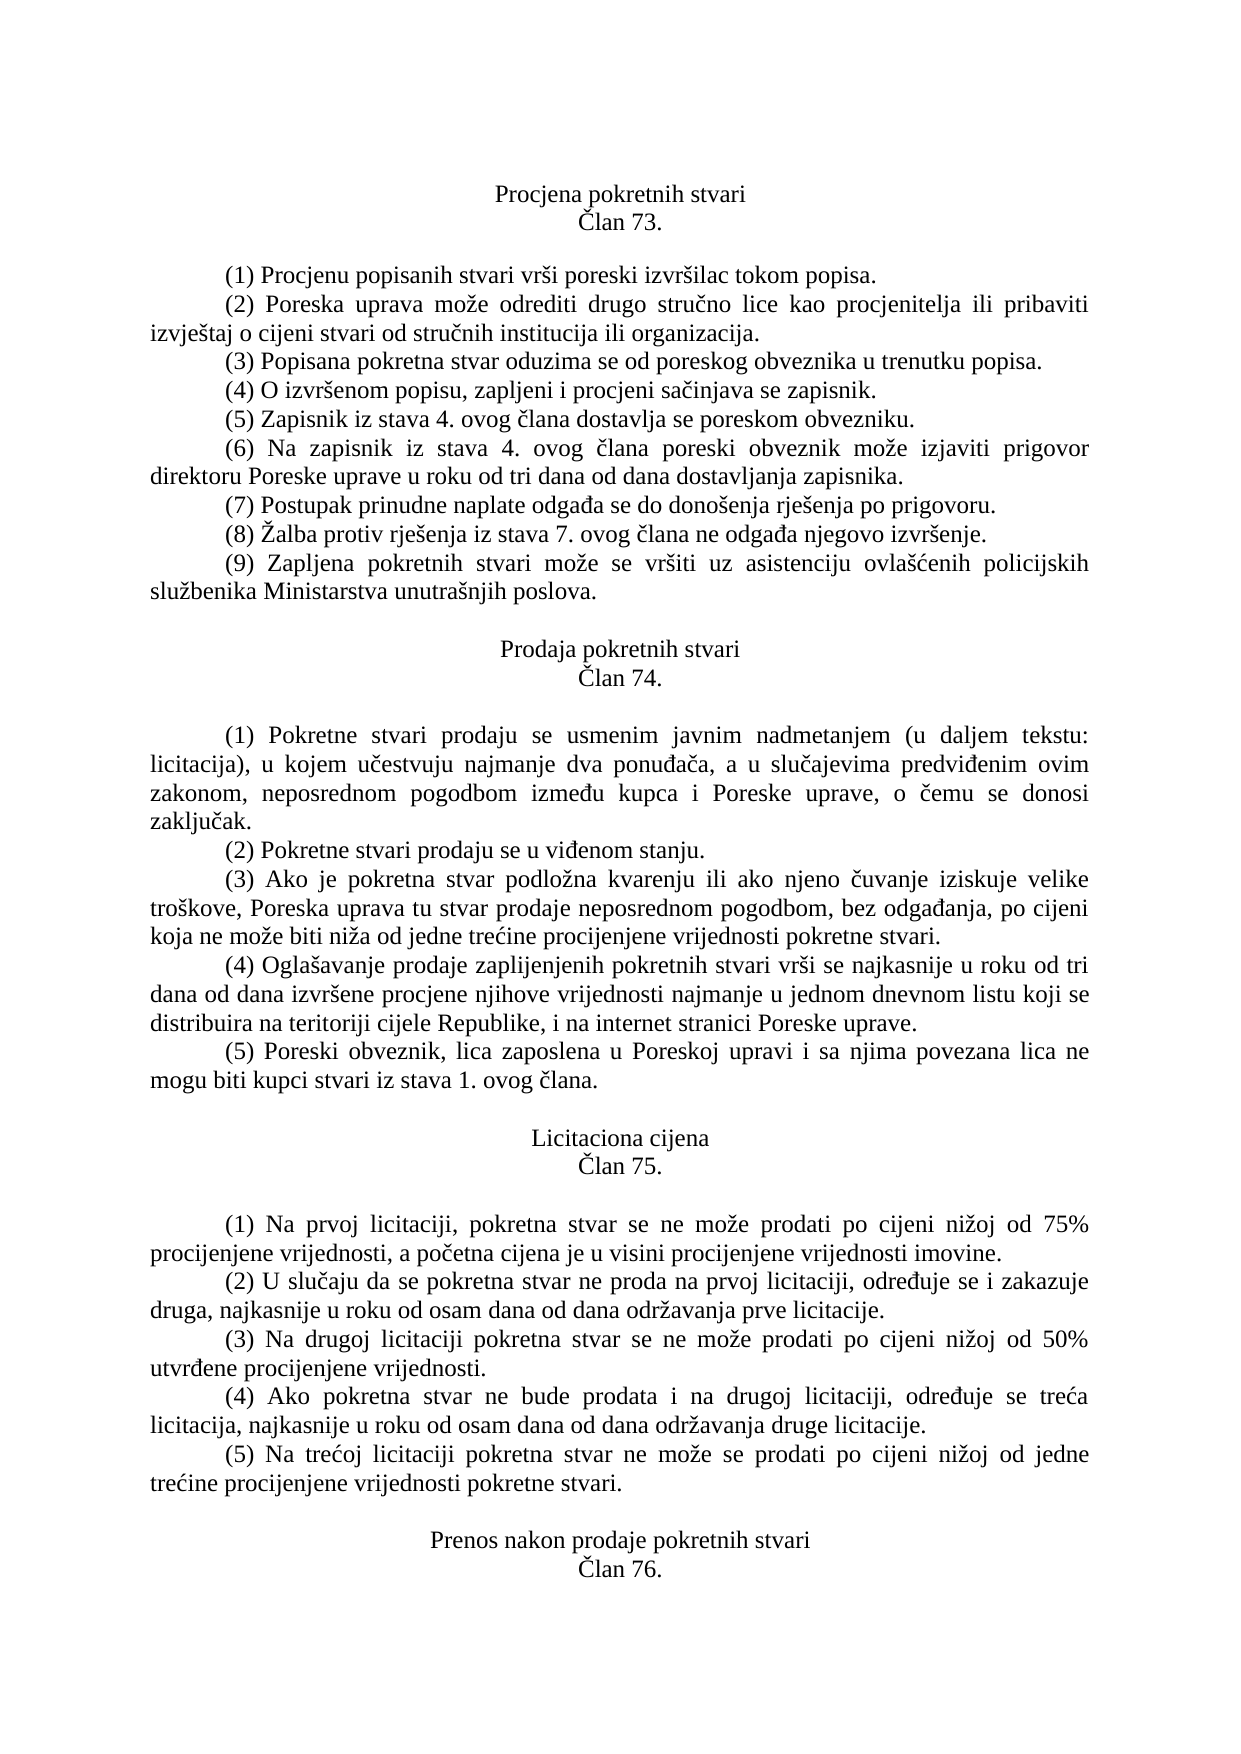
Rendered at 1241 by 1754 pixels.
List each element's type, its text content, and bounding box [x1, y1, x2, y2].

text (3) Ako je pokretna stvar podložna kvarenju ili ako njeno čuvanje iziskuje velike troškove, Poreska uprava tu stvar prodaje neposrednom pogodbom, bez odgađanja, po cijeni koja ne može biti niža od jedne trećine procijenjene vrijednosti pokretne stvari. [150, 864, 1090, 950]
text Prenos nakon prodaje pokretnih stvari [150, 1525, 1090, 1554]
text Član 73. [150, 207, 1090, 260]
text (2) U slučaju da se pokretna stvar ne proda na prvoj licitaciji, određuje se i zakazuje druga, najkasnije u roku od osam dana od dana održavanja prve licitacije. [150, 1266, 1090, 1324]
text (2) Poreska uprava može odrediti drugo stručno lice kao procjenitelja ili pribaviti izvještaj o cijeni stvari od stručnih institucija ili organizacija. [150, 289, 1090, 346]
text (4) Ako pokretna stvar ne bude prodata i na drugoj licitaciji, određuje se treća licitacija, najkasnije u roku od osam dana od dana održavanja druge licitacije. [150, 1381, 1090, 1439]
text (7) Postupak prinudne naplate odgađa se do donošenja rješenja po prigovoru. [150, 490, 1090, 519]
text (8) Žalba protiv rješenja iz stava 7. ovog člana ne odgađa njegovo izvršenje. [150, 519, 1090, 548]
text (1) Procjenu popisanih stvari vrši poreski izvršilac tokom popisa. [150, 260, 1090, 289]
text (5) Poreski obveznik, lica zaposlena u Poreskoj upravi i sa njima povezana lica ne mogu biti kupci stvari iz stava 1. ovog člana. [150, 1036, 1090, 1094]
text (1) Pokretne stvari prodaju se usmenim javnim nadmetanjem (u daljem tekstu: licitacija), u kojem učestvuju najmanje dva ponuđača, a u slučajevima predviđenim ovim zakonom, neposrednom pogodbom između kupca i Poreske uprave, o čemu se donosi zaključak. [150, 720, 1090, 835]
text (1) Na prvoj licitaciji, pokretna stvar se ne može prodati po cijeni nižoj od 75% procijenjene vrijednosti, a početna cijena je u visini procijenjene vrijednosti imovine. [150, 1209, 1090, 1266]
text Član 76. [150, 1554, 1090, 1583]
text (6) Na zapisnik iz stava 4. ovog člana poreski obveznik može izjaviti prigovor direktoru Poreske uprave u roku od tri dana od dana dostavljanja zapisnika. [150, 433, 1090, 490]
text (2) Pokretne stvari prodaju se u viđenom stanju. [150, 835, 1090, 864]
text (3) Na drugoj licitaciji pokretna stvar se ne može prodati po cijeni nižoj od 50% utvrđene procijenjene vrijednosti. [150, 1324, 1090, 1381]
text (4) O izvršenom popisu, zapljeni i procjeni sačinjava se zapisnik. [150, 375, 1090, 404]
text (9) Zapljena pokretnih stvari može se vršiti uz asistenciju ovlašćenih policijskih službenika Ministarstva unutrašnjih poslova. [150, 548, 1090, 605]
text Procjena pokretnih stvari [150, 179, 1090, 207]
text (3) Popisana pokretna stvar oduzima se od poreskog obveznika u trenutku popisa. [150, 346, 1090, 375]
text (5) Zapisnik iz stava 4. ovog člana dostavlja se poreskom obvezniku. [150, 404, 1090, 433]
text Član 75. [150, 1151, 1090, 1180]
text Prodaja pokretnih stvari [150, 634, 1090, 663]
text Licitaciona cijena [150, 1123, 1090, 1151]
text Član 74. [150, 663, 1090, 691]
text (4) Oglašavanje prodaje zaplijenjenih pokretnih stvari vrši se najkasnije u roku od tri dana od dana izvršene procjene njihove vrijednosti najmanje u jednom dnevnom listu koji se distribuira na teritoriji cijele Republike, i na internet stranici Poreske uprave. [150, 950, 1090, 1036]
text (5) Na trećoj licitaciji pokretna stvar ne može se prodati po cijeni nižoj od jedne trećine procijenjene vrijednosti pokretne stvari. [150, 1439, 1090, 1496]
